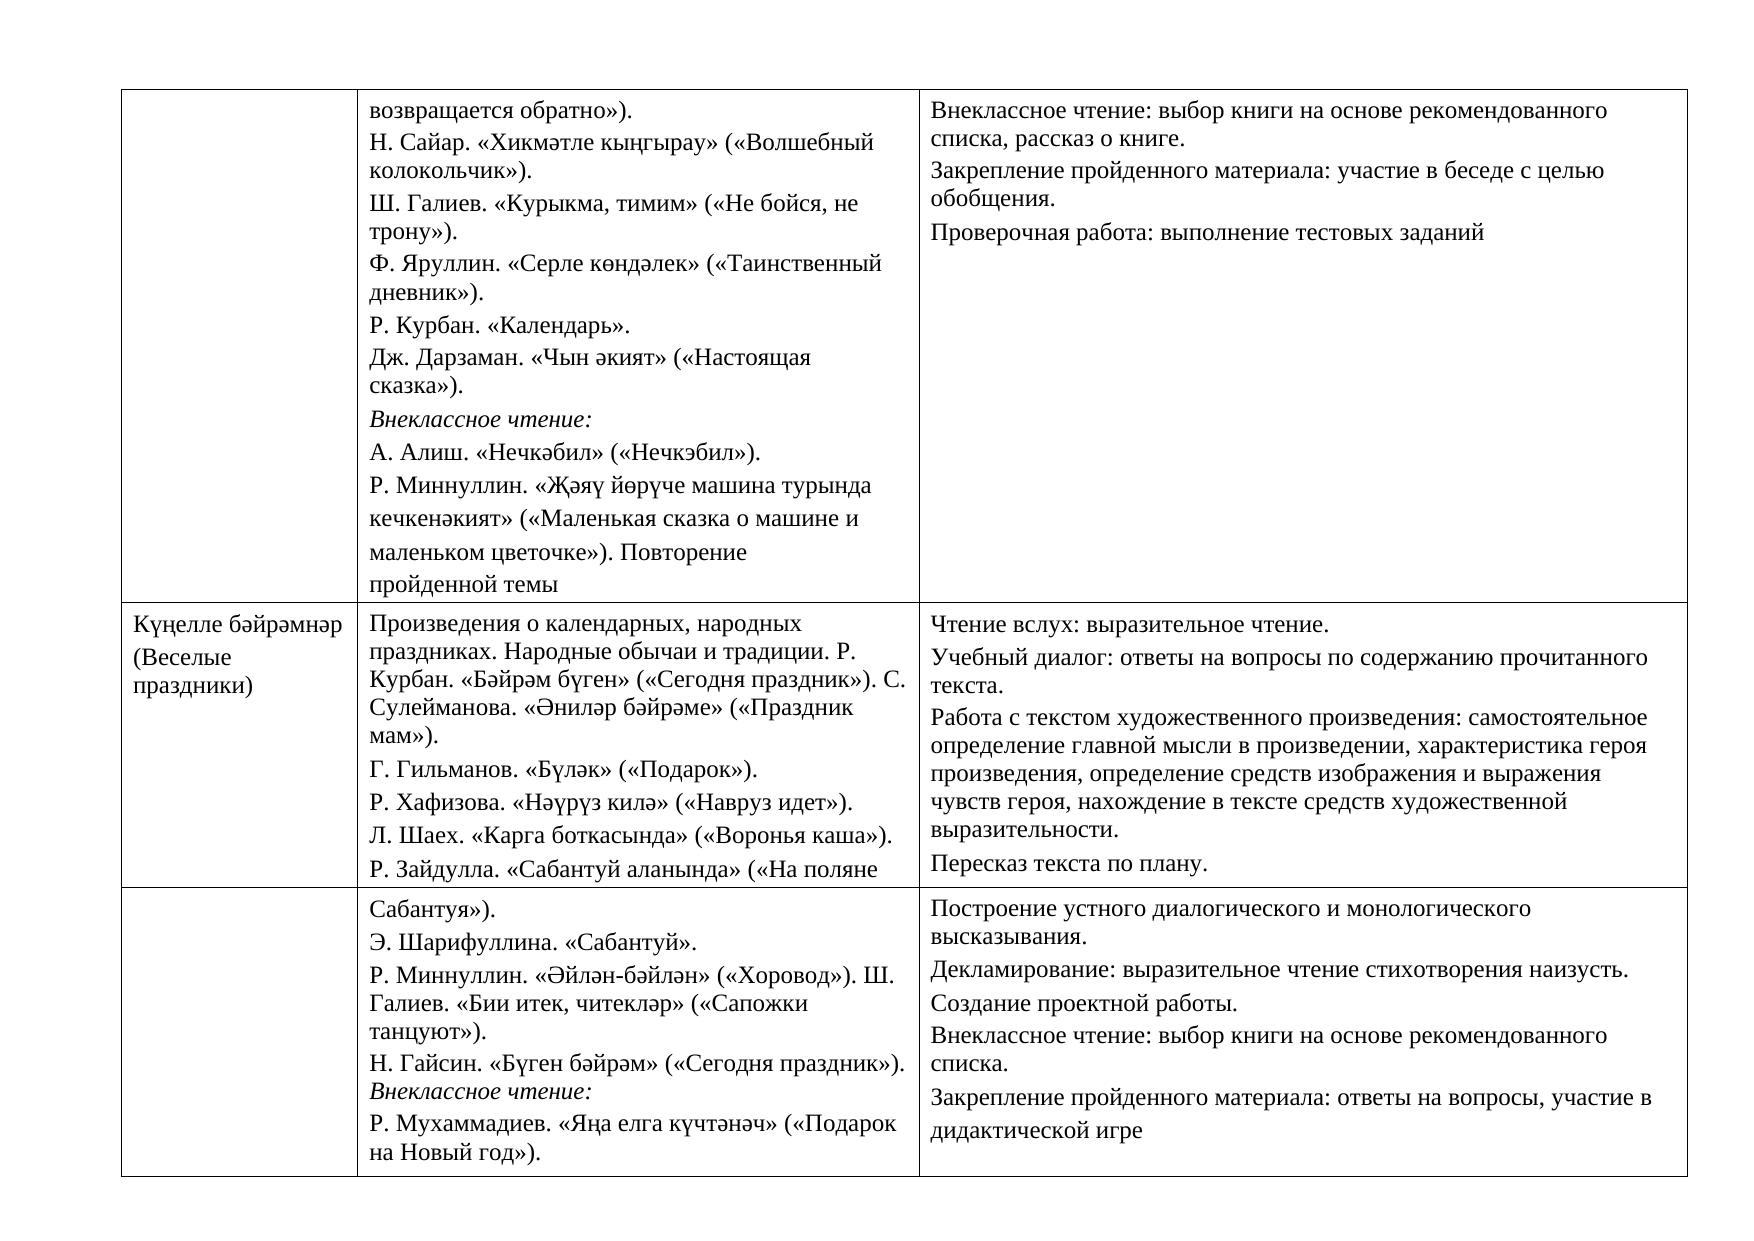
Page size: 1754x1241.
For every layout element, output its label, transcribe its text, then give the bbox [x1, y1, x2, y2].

table_cell Чтение вслух: выразительное чтение. Учебный диалог: ответы на вопросы по содержанию прочитанного текста. Работа с текстом художественного произведения: самостоятельное определение главной мысли в произведении, характеристика героя произведения, определение средств изображения и выражения чувств героя, нахождение в тексте средств художественной выразительности. Пересказ текста по плану. [920, 603, 1687, 887]
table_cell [920, 888, 1687, 1176]
table_cell Произведения о календарных, народных праздниках. Народные обычаи и традиции. Р. Курбан. «Бәйрәм бүген» («Сегодня праздник»). С. Сулейманова. «Әниләр бәйрәме» («Праздник мам»). Г. Гильманов. «Бүләк» («Подарок»). Р. Хафизова. «Нәүрүз килә» («Навруз идет»). Л. Шаех. «Карга боткасында» («Воронья каша»). Р. Зайдулла. «Сабантуй аланында» («На поляне [358, 603, 919, 887]
table_cell [122, 888, 357, 1176]
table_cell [358, 888, 919, 1176]
table_cell Күңелле бәйрәмнәр (Веселые праздники) [122, 603, 357, 887]
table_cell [920, 90, 1687, 602]
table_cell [358, 90, 919, 602]
table_cell [122, 90, 357, 602]
